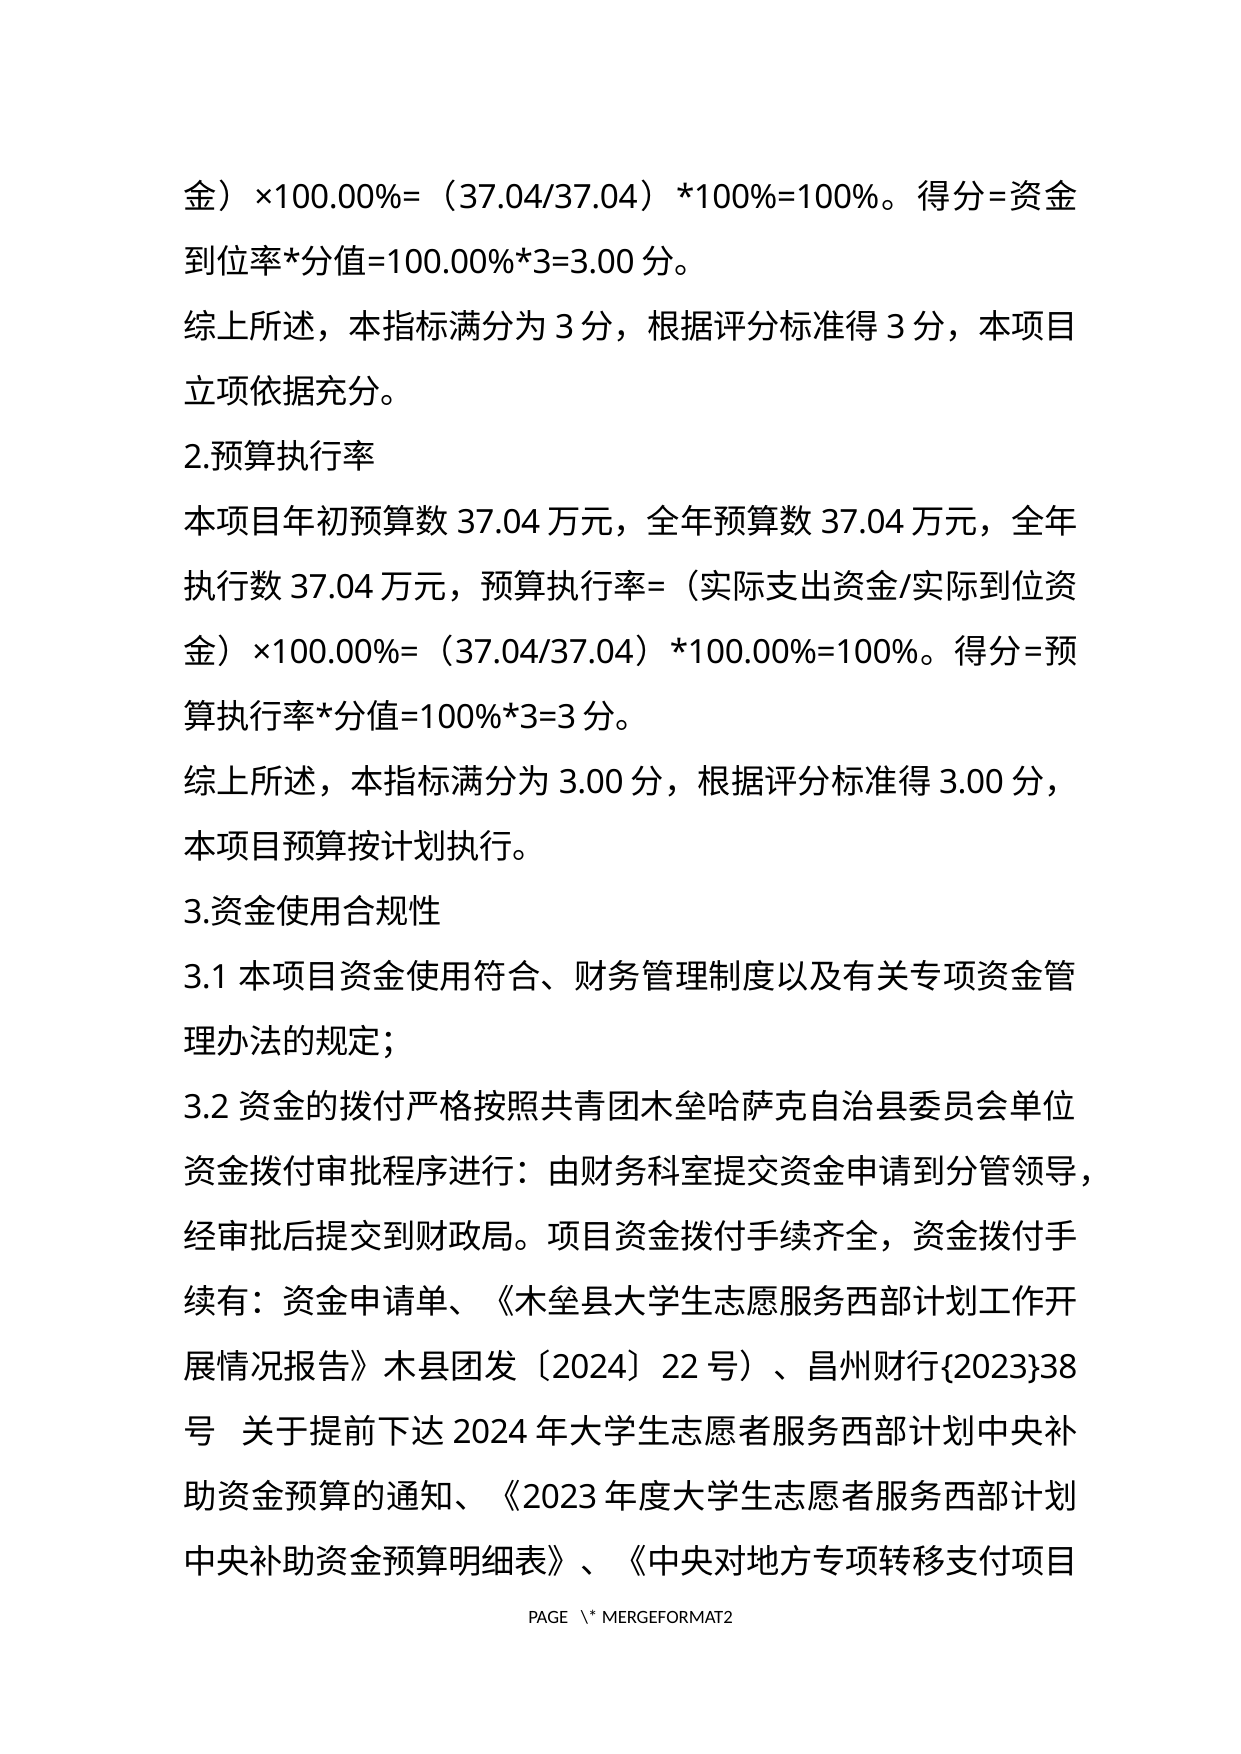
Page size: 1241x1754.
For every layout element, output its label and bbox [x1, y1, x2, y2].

text [183, 162, 1078, 1592]
